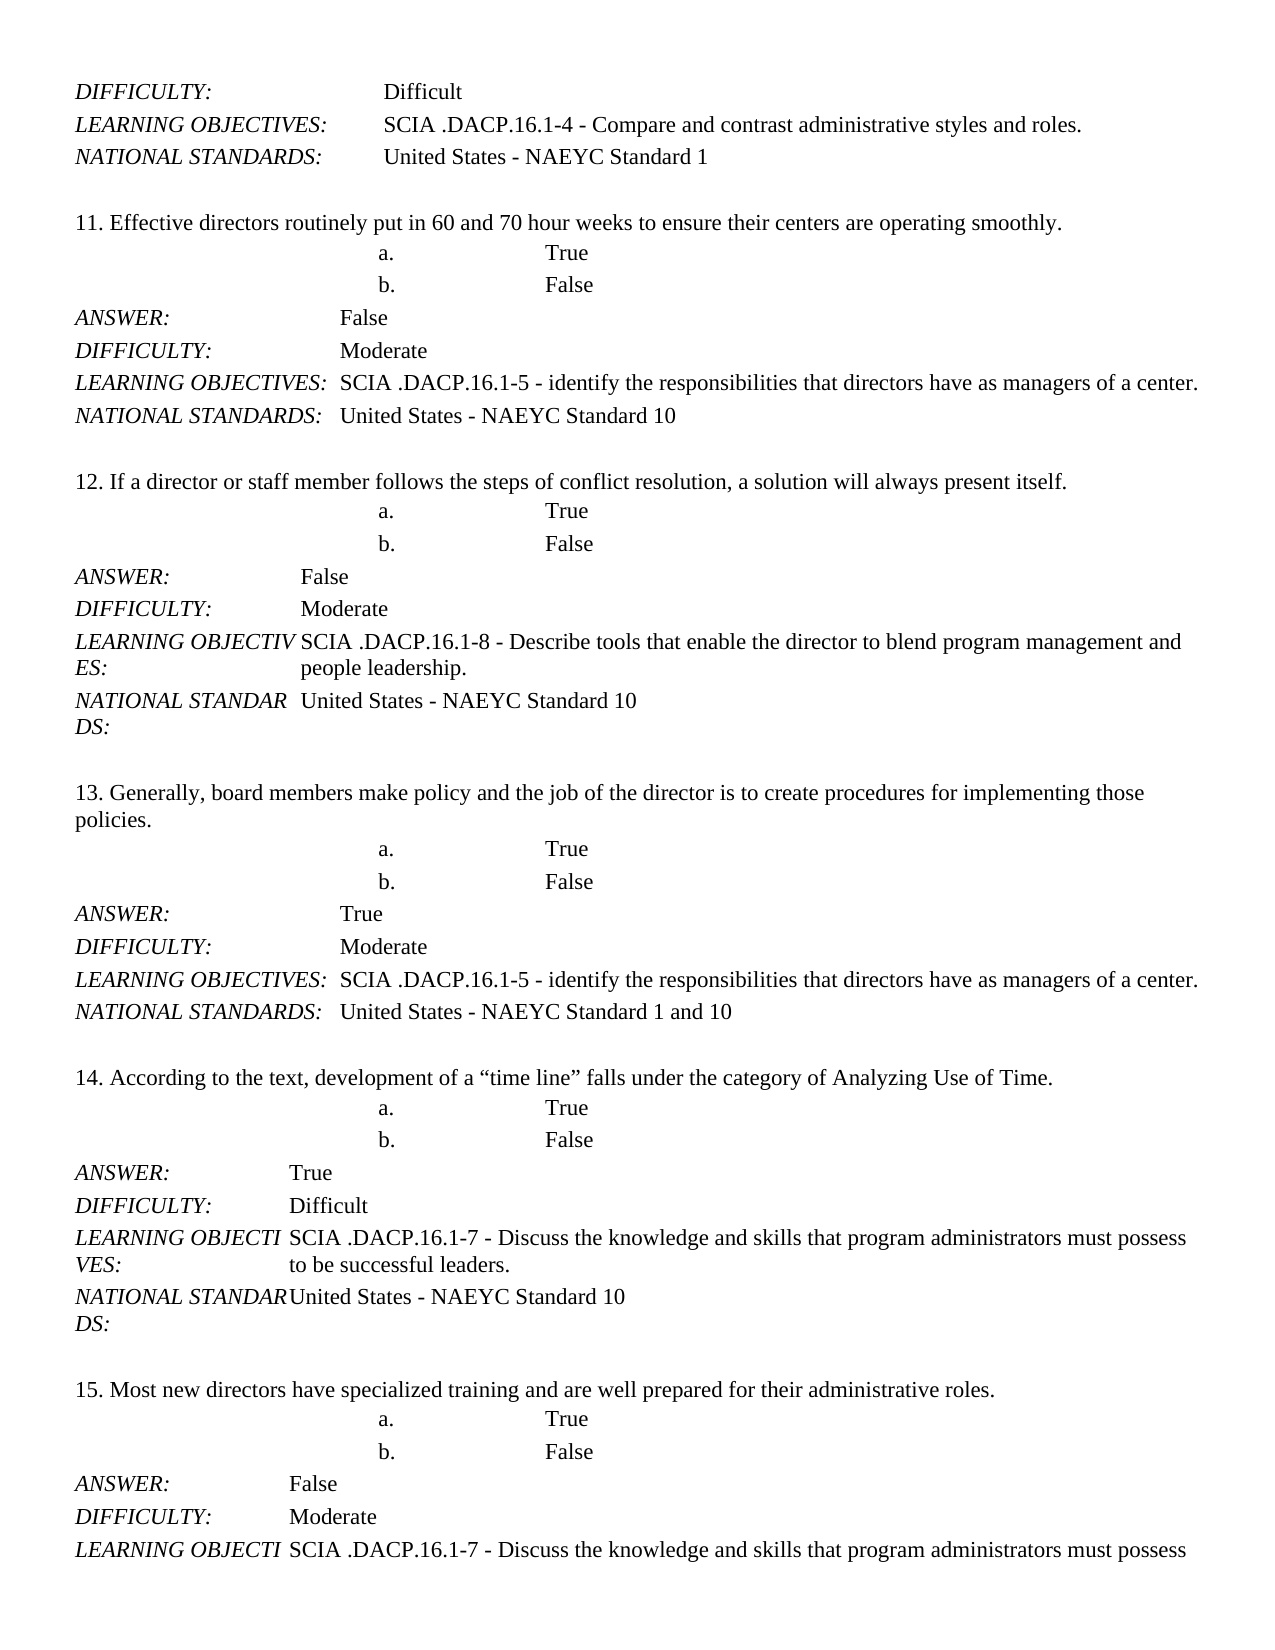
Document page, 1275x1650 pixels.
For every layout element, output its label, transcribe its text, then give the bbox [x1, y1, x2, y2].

table_header 11. ​Effective directors routinely put in 60 and 70 hour weeks to ensure their centers are operating smoothly. [75, 236, 1200, 432]
table_header 13. ​Generally, board members make policy and the job of the director is to create procedures for implementing those policies. [75, 832, 1200, 1028]
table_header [75, 75, 1200, 173]
table_header 12. ​If a director or staff member follows the steps of conflict resolution, a solution will always present itself. [75, 494, 1200, 743]
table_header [75, 1402, 1200, 1565]
table_header 14. ​According to the text, development of a “time line” falls under the category of Analyzing Use of Time. [75, 1091, 1200, 1339]
